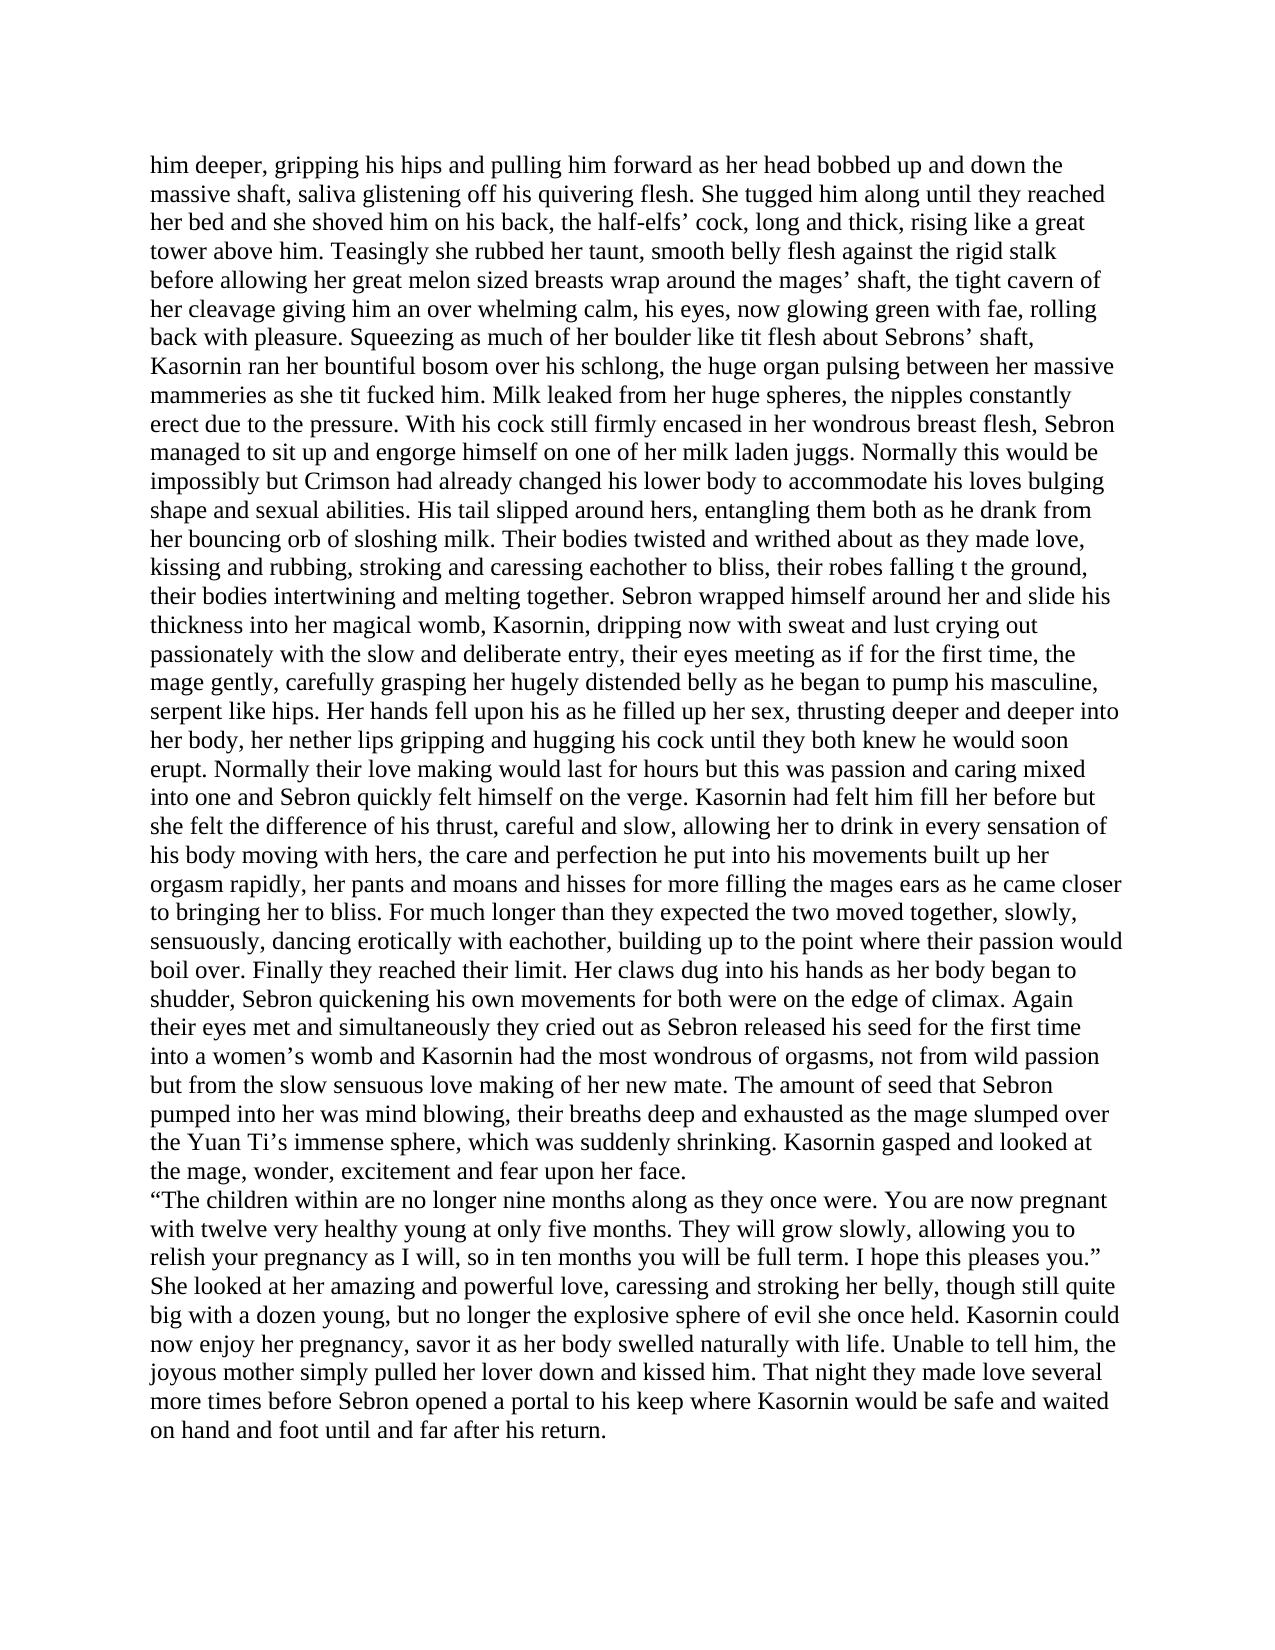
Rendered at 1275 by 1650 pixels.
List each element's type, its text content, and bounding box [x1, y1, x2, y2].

text She looked at her amazing and powerful love, caressing and stroking her belly, though still quite big with a dozen young, but no longer the explosive sphere of evil she once held. Kasornin could now enjoy her pregnancy, savor it as her body swelled naturally with life. Unable to tell him, the joyous mother simply pulled her lover down and kissed him. That night they made love several more times before Sebron opened a portal to his keep where Kasornin would be safe and waited on hand and foot until and far after his return. [150, 1271, 1125, 1444]
text “The children within are no longer nine months along as they once were. You are now pregnant with twelve very healthy young at only five months. They will grow slowly, allowing you to relish your pregnancy as I will, so in ten months you will be full term. I hope this pleases you.” [150, 1185, 1125, 1271]
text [150, 150, 1125, 1185]
